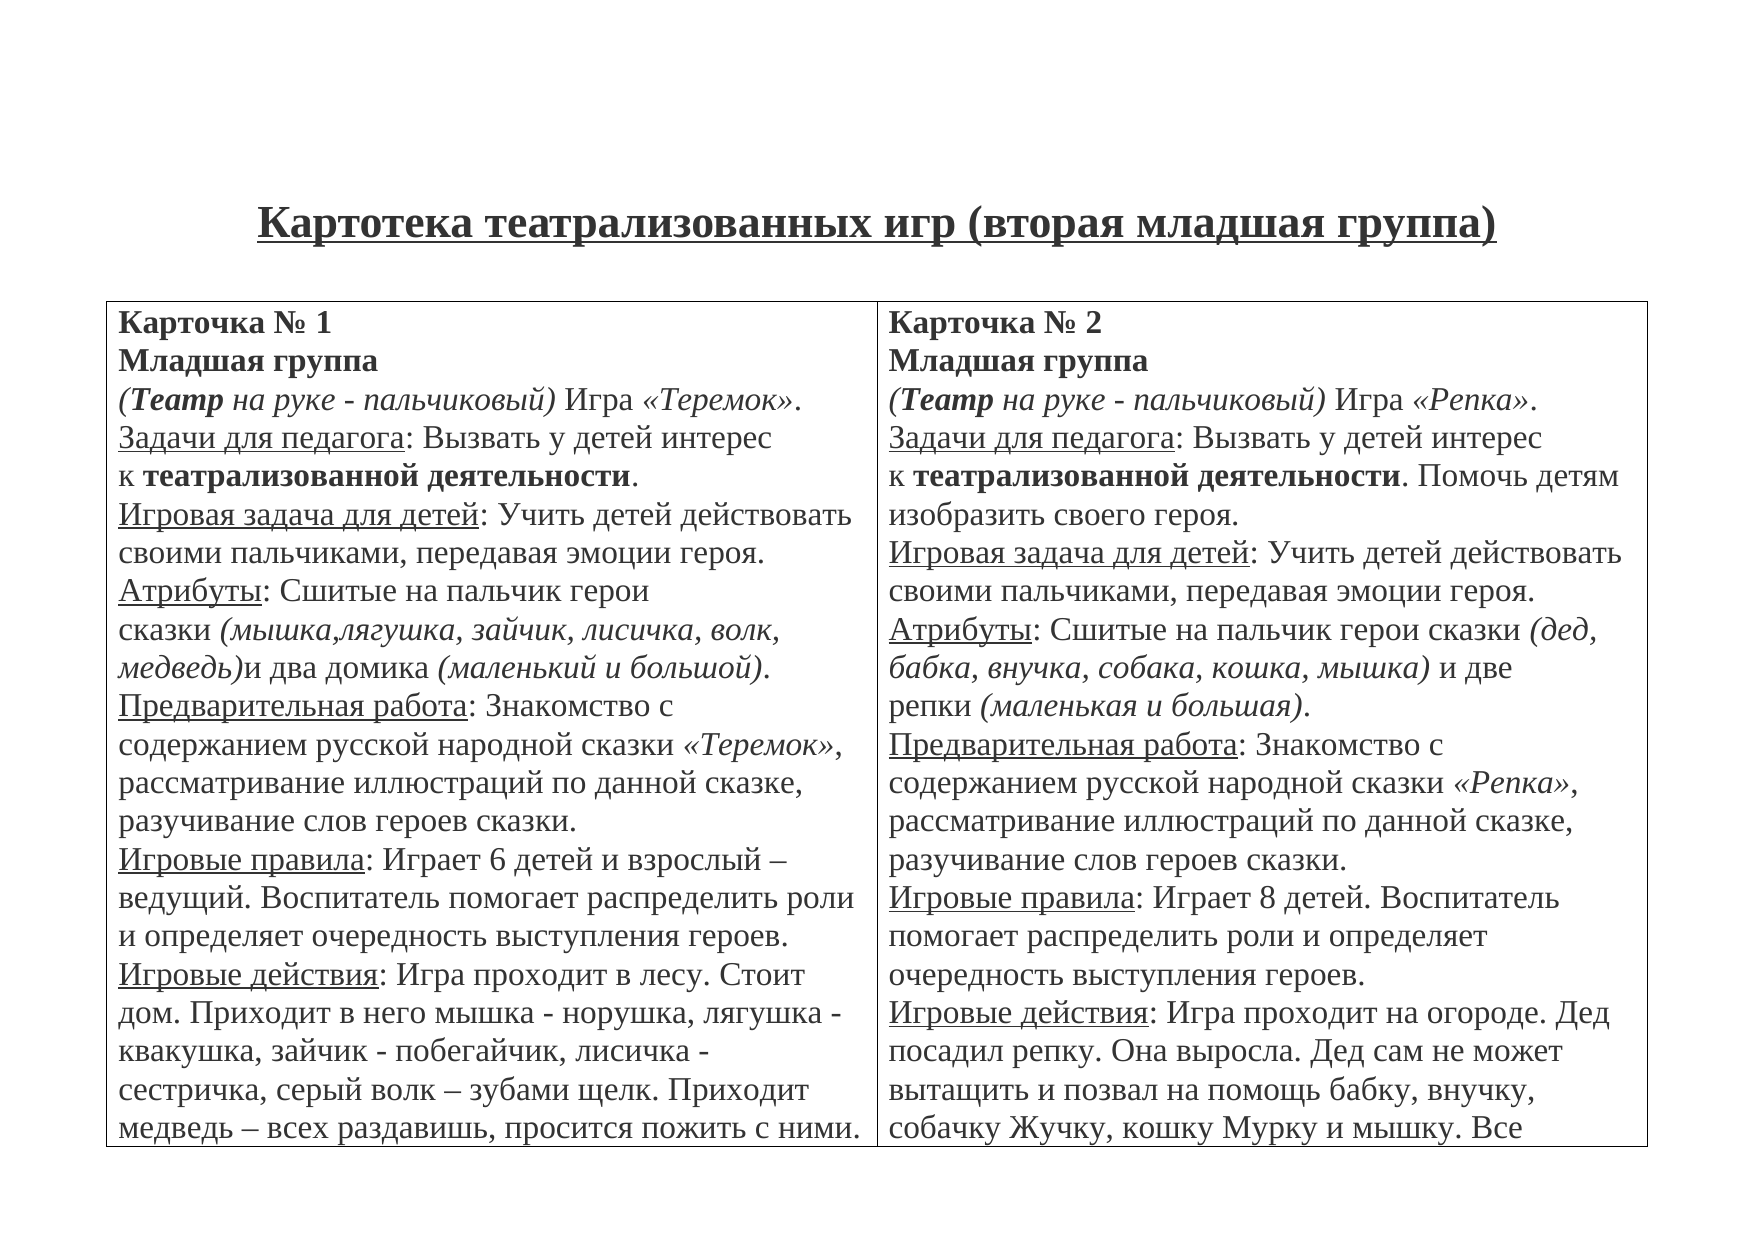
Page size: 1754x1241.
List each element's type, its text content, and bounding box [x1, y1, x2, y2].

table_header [107, 302, 877, 1146]
subtitle Картотека театрализованных игр (вторая младшая группа) [118, 195, 1636, 248]
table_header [878, 302, 1647, 1146]
